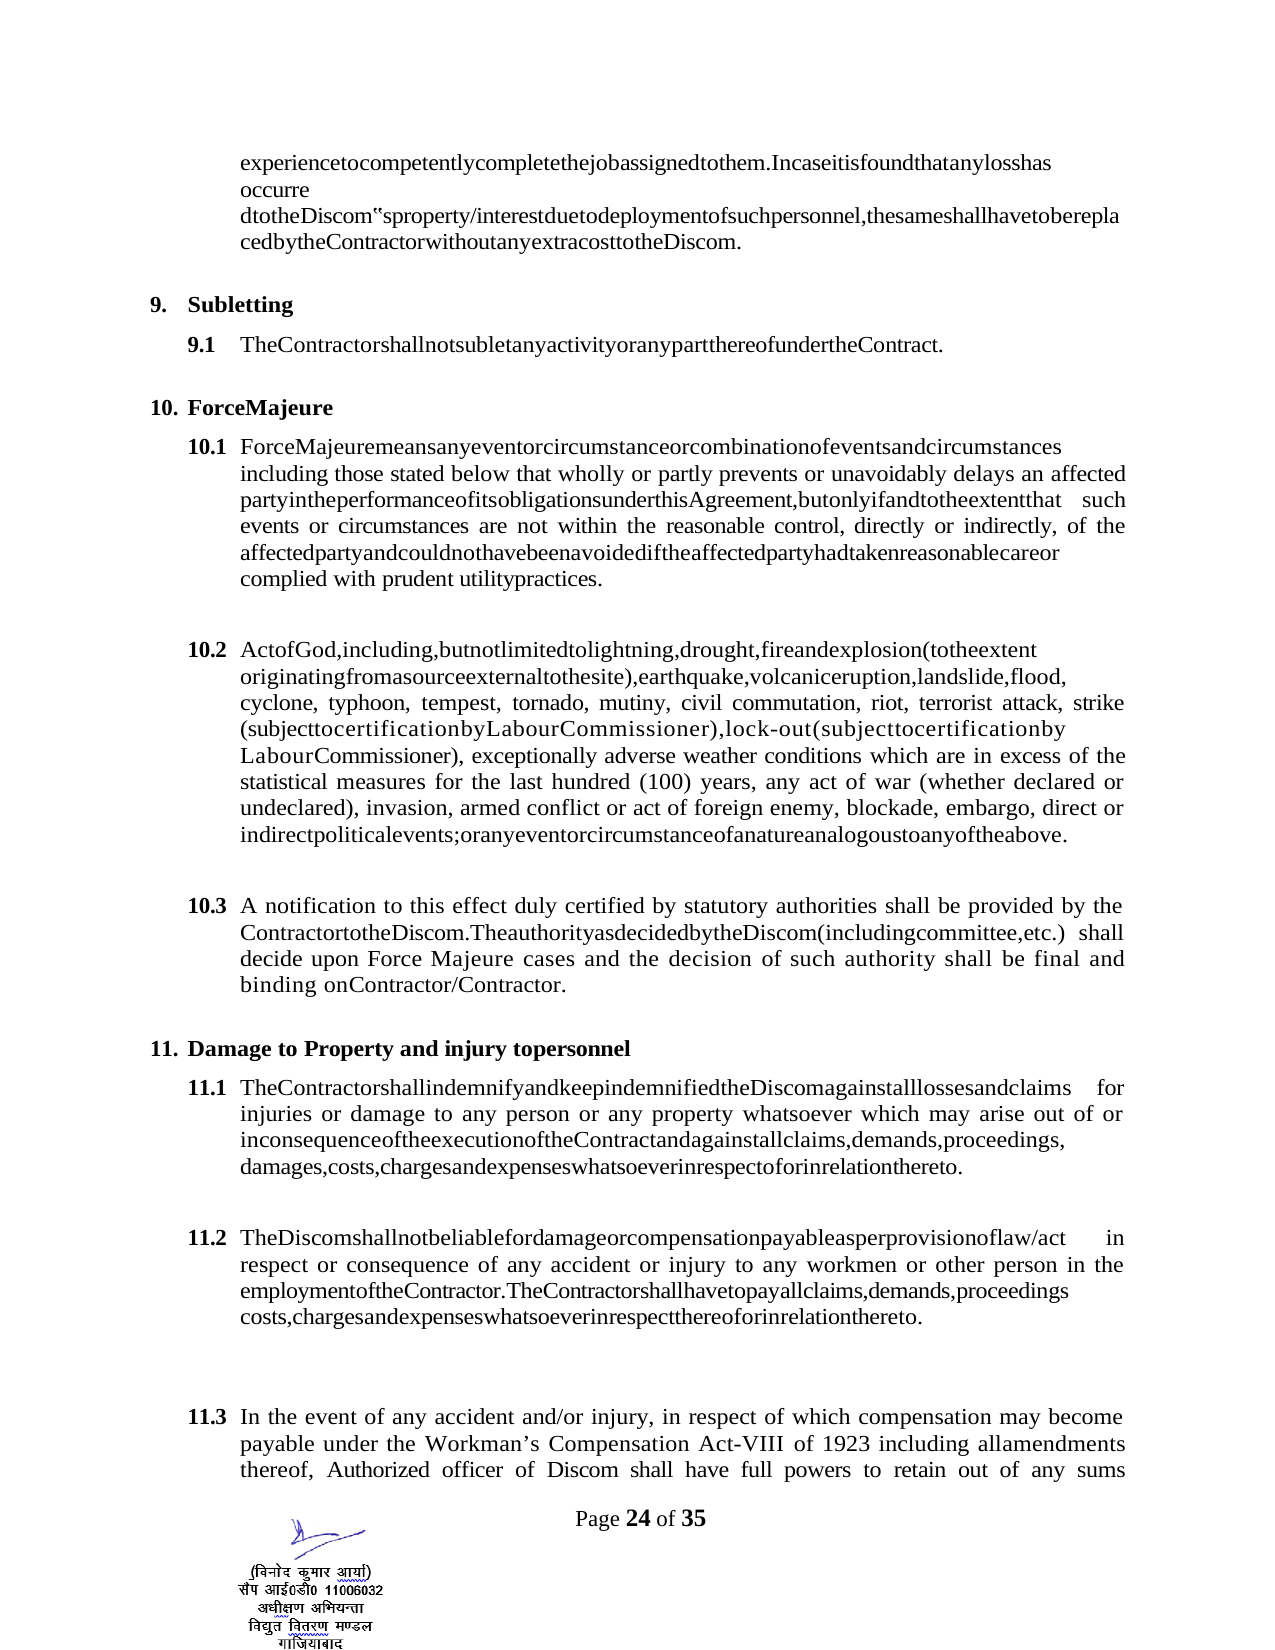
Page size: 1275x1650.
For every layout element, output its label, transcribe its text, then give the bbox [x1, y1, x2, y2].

text experiencetocompetentlycompletethejobassignedtothem.Incaseitisfoundthatanylosshas occurredtotheDiscom‟sproperty/interestduetodeploymentofsuchpersonnel,thesameshallhavetobereplacedbytheContractorwithoutanyextracosttotheDiscom. [240, 149, 1126, 255]
subtitle Damage to Property and injury topersonnel [150, 1035, 1225, 1061]
list ActofGod,including,butnotlimitedtolightning,drought,fireandexplosion(totheextent originatingfromasourceexternaltothesite),earthquake,volcaniceruption,landslide,flood, cyclone, typhoon, tempest, tornado, mutiny, civil commutation, riot, terrorist attack, strike (subjecttocertificationbyLabourCommissioner),lock-out(subjecttocertificationby LabourCommissioner), exceptionally adverse weather conditions which are in excess of the statistical measures for the last hundred (100) years, any act of war (whether declared or undeclared), invasion, armed conflict or act of foreign enemy, blockade, embargo, direct or indirectpoliticalevents;oranyeventorcircumstanceofanatureanalogoustoanyoftheabove. [187, 636, 1126, 847]
list TheDiscomshallnotbeliablefordamageorcompensationpayableasperprovisionoflaw/act in respect or consequence of any accident or injury to any workmen or other person in the employmentoftheContractor.TheContractorshallhavetopayallclaims,demands,proceedings costs,chargesandexpenseswhatsoeverinrespectthereoforinrelationthereto. [187, 1224, 1126, 1330]
subtitle Subletting [150, 291, 1225, 318]
list TheContractorshallindemnifyandkeepindemnifiedtheDiscomagainstalllossesandclaims for injuries or damage to any person or any property whatsoever which may arise out of or inconsequenceoftheexecutionoftheContractandagainstallclaims,demands,proceedings, damages,costs,chargesandexpenseswhatsoeverinrespectoforinrelationthereto. [187, 1074, 1126, 1179]
list TheContractorshallnotsubletanyactivityoranypartthereofundertheContract. [187, 331, 1225, 357]
list A notification to this effect duly certified by statutory authorities shall be provided by the ContractortotheDiscom.TheauthorityasdecidedbytheDiscom(includingcommittee,etc.) shall decide upon Force Majeure cases and the decision of such authority shall be final and binding onContractor/Contractor. [187, 892, 1125, 998]
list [187, 1403, 1126, 1482]
list ForceMajeuremeansanyeventorcircumstanceorcombinationofeventsandcircumstances including those stated below that wholly or partly prevents or unavoidably delays an affected partyintheperformanceofitsobligationsunderthisAgreement,butonlyifandtotheextentthat such events or circumstances are not within the reasonable control, directly or indirectly, of the affectedpartyandcouldnothavebeenavoidediftheaffectedpartyhadtakenreasonablecareor complied with prudent utilitypractices. [187, 433, 1126, 591]
picture [234, 1519, 385, 1650]
subtitle ForceMajeure [150, 394, 1225, 420]
